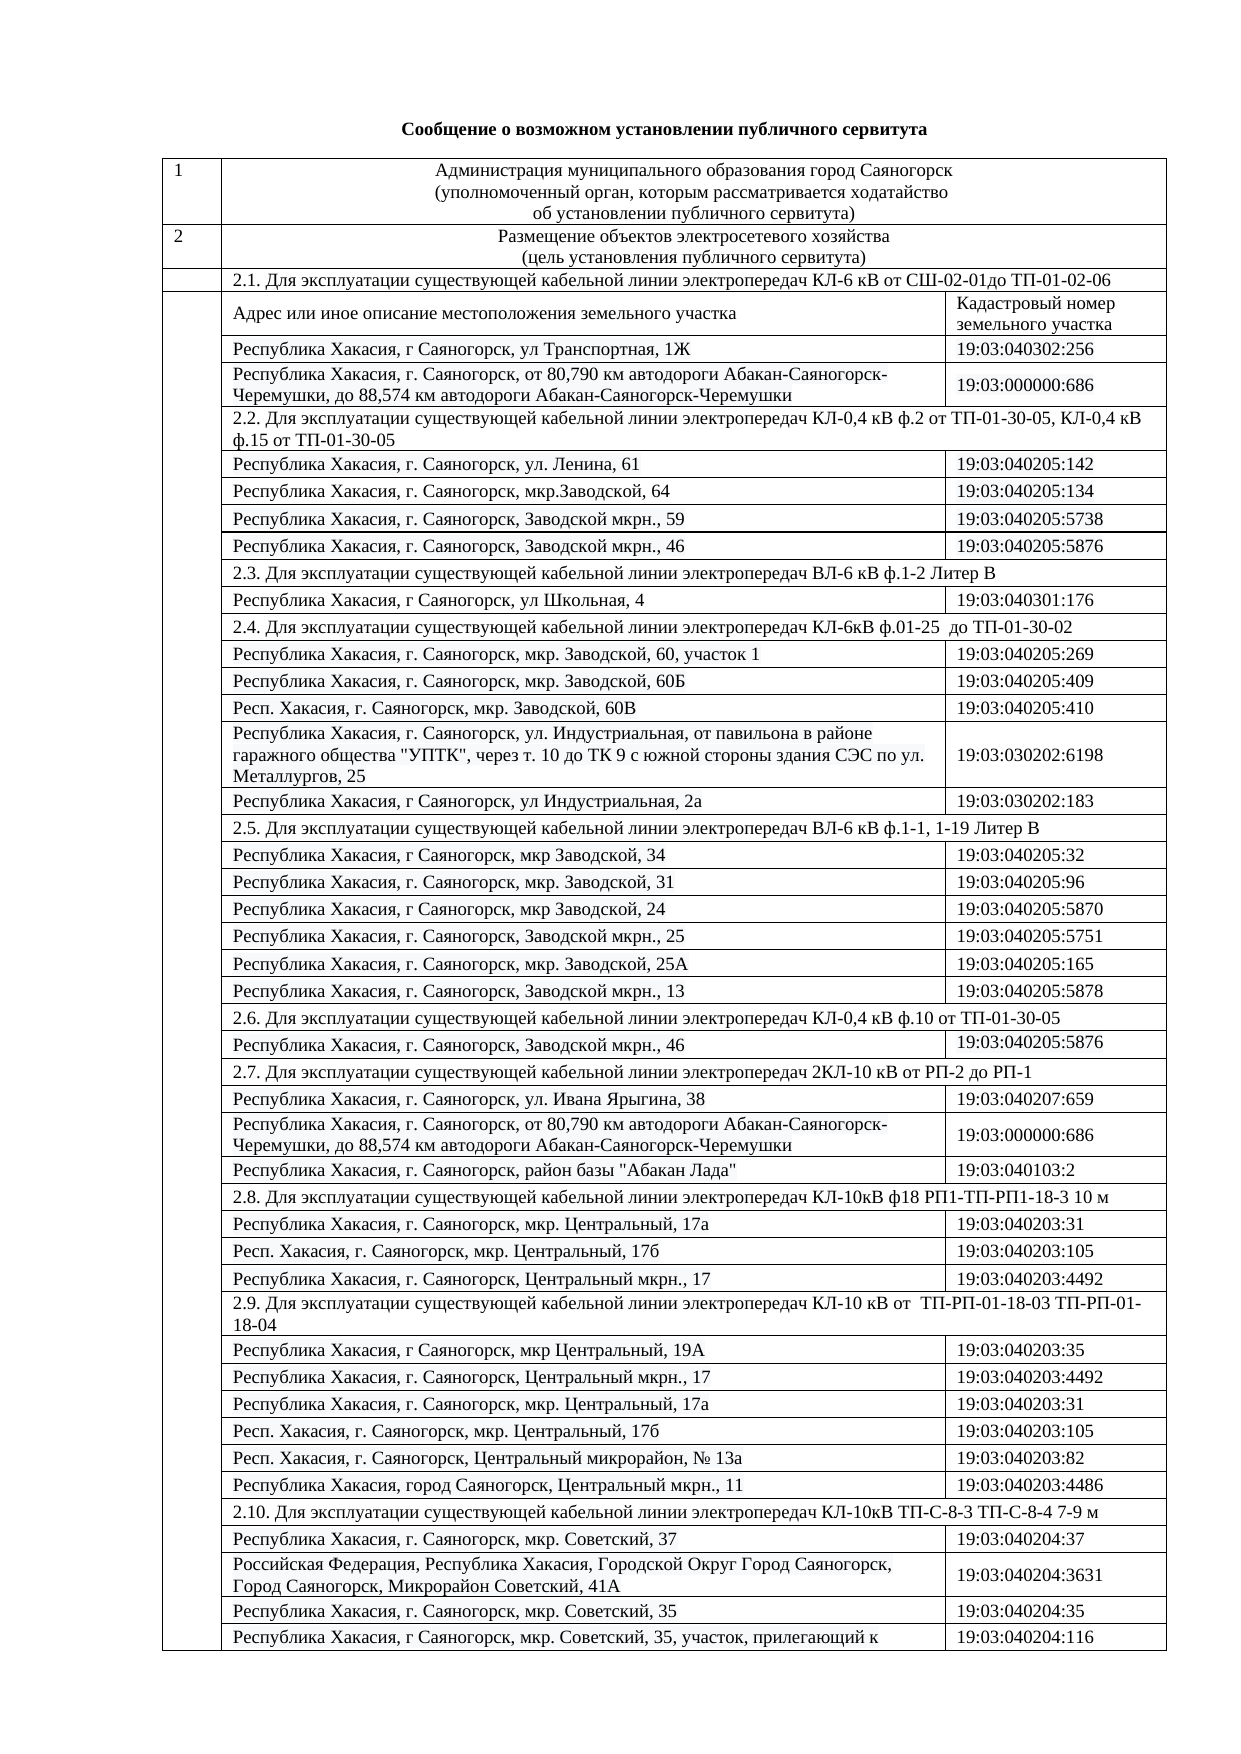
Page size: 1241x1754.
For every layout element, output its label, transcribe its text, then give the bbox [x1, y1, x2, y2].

table_cell 2.10. Для эксплуатации существующей кабельной линии электропередач КЛ-10кВ ТП-С-8-3 ТП-С-8-4 7-9 м [222, 1499, 1166, 1525]
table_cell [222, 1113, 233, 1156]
table_cell 2 [163, 225, 221, 268]
table_cell 2.9. Для эксплуатации существующей кабельной линии электропередач КЛ-10 кВ от ТП-РП-01-18-03 ТП-РП-01-18-04 [222, 1292, 1166, 1335]
table_cell Республика Хакасия, г. Саяногорск, Центральный мкрн., 17 [222, 1364, 945, 1389]
table_cell Республика Хакасия, г Саяногорск, мкр Центральный, 19А [222, 1336, 945, 1362]
table_cell Республика Хакасия, г. Саяногорск, ул. Ивана Ярыгина, 38 [222, 1086, 945, 1112]
table_header 1 [163, 159, 221, 224]
table_cell Республика Хакасия, г Саяногорск, ул Индустриальная, 2а [222, 788, 945, 814]
table_cell Республика Хакасия, г. Саяногорск, Заводской мкрн., 25 [222, 923, 945, 949]
table_cell Республика Хакасия, г. Саяногорск, район базы "Абакан Лада" [222, 1157, 945, 1183]
table_cell Республика Хакасия, г. Саяногорск, Заводской мкрн., 46 [222, 533, 945, 558]
table_cell Республика Хакасия, г. Саяногорск, Заводской мкрн., 59 [222, 505, 945, 531]
table_cell 2.2. Для эксплуатации существующей кабельной линии электропередач КЛ-0,4 кВ ф.2 от ТП-01-30-05, КЛ-0,4 кВ ф.15 от ТП-01-30-05 [222, 407, 1166, 450]
table_cell 19:03:040204:37 [946, 1526, 1166, 1552]
table_cell Республика Хакасия, г. Саяногорск, Заводской мкрн., 46 [222, 1031, 945, 1057]
table_cell Республика Хакасия, г Саяногорск, ул Школьная, 4 [222, 587, 945, 613]
table_cell 19:03:040203:4486 [946, 1472, 1166, 1498]
table_cell Республика Хакасия, г. Саяногорск, мкр. Заводской, 60, участок 1 [222, 641, 945, 667]
table_cell 19:03:040205:410 [946, 695, 1166, 721]
table_cell 19:03:040203:4492 [946, 1265, 1166, 1291]
table_cell 19:03:040301:176 [946, 587, 1166, 613]
table_cell [163, 292, 221, 1649]
table_cell 19:03:040205:409 [946, 668, 1166, 694]
table_cell 19:03:040205:5738 [946, 505, 1166, 531]
table_cell Российская Федерация, Республика Хакасия, Городской Округ Город Саяногорск, Город Саяногорск, Микрорайон Советский, 41А [621, 1553, 945, 1596]
table_cell Республика Хакасия, г Саяногорск, мкр Заводской, 34 [222, 842, 945, 868]
table_cell 19:03:040204:35 [946, 1597, 1166, 1623]
table_cell Республика Хакасия, г. Саяногорск, мкр.Заводской, 64 [222, 478, 945, 504]
table_cell 2.3. Для эксплуатации существующей кабельной линии электропередач ВЛ-6 кВ ф.1-2 Литер В [222, 560, 1166, 586]
table_cell Республика Хакасия, г. Саяногорск, мкр. Заводской, 31 [222, 869, 945, 895]
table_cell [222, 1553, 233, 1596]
table_cell Республика Хакасия, г. Саяногорск, мкр. Заводской, 25А [222, 950, 945, 976]
table_cell Республика Хакасия, г. Саяногорск, мкр. Советский, 37 [222, 1526, 945, 1552]
table_header Администрация муниципального образования город Саяногорск (уполномоченный орган, которым рассматривается ходатайство об установлении публичного сервитута) [222, 159, 1166, 224]
table_cell Респ. Хакасия, г. Саяногорск, Центральный микрорайон, № 13а [222, 1445, 945, 1471]
table_cell Респ. Хакасия, г. Саяногорск, мкр. Центральный, 17б [222, 1238, 945, 1264]
table_cell Республика Хакасия, г. Саяногорск, мкр. Советский, 35 [222, 1597, 945, 1623]
table_cell Республика Хакасия, г. Саяногорск, мкр. Центральный, 17а [222, 1211, 945, 1237]
table_cell 19:03:040204:3631 [946, 1553, 1166, 1596]
table_cell 19:03:040203:105 [946, 1238, 1166, 1264]
table_cell 19:03:040302:256 [946, 336, 1166, 362]
table_cell 19:03:000000:686 [946, 363, 1166, 406]
table_cell 19:03:040203:35 [946, 1336, 1166, 1362]
table_cell Республика Хакасия, город Саяногорск, Центральный мкрн., 11 [222, 1472, 945, 1498]
table_cell 19:03:040203:31 [946, 1391, 1166, 1417]
table_cell Кадастровый номер земельного участка [946, 292, 1166, 335]
table_cell 2.8. Для эксплуатации существующей кабельной линии электропередач КЛ-10кВ ф18 РП1-ТП-РП1-18-3 10 м [222, 1184, 1166, 1210]
table_cell 19:03:040205:142 [946, 451, 1166, 477]
table_cell 19:03:040203:31 [946, 1211, 1166, 1237]
table_cell Респ. Хакасия, г. Саяногорск, мкр. Заводской, 60В [222, 695, 945, 721]
table_cell 19:03:000000:686 [946, 1113, 1166, 1156]
table_cell 19:03:040207:659 [946, 1086, 1166, 1112]
table_cell 19:03:040205:134 [946, 478, 1166, 504]
table_cell Республика Хакасия, г. Саяногорск, Заводской мкрн., 13 [222, 977, 945, 1003]
table_cell Республика Хакасия, г. Саяногорск, Центральный мкрн., 17 [222, 1265, 945, 1291]
table_cell 2.4. Для эксплуатации существующей кабельной линии электропередач КЛ-6кВ ф.01-25 до ТП-01-30-02 [222, 614, 1166, 640]
table_cell Республика Хакасия, г Саяногорск, мкр Заводской, 24 [222, 896, 945, 922]
table_cell 19:03:040203:105 [946, 1418, 1166, 1444]
table_cell Республика Хакасия, г Саяногорск, ул Транспортная, 1Ж [222, 336, 945, 362]
table_cell 2.1. Для эксплуатации существующей кабельной линии электропередач КЛ-6 кВ от СШ-02-01до ТП-01-02-06 [222, 269, 1166, 291]
table_cell Республика Хакасия, г. Саяногорск, мкр. Заводской, 60Б [222, 668, 945, 694]
table_cell 2.6. Для эксплуатации существующей кабельной линии электропередач КЛ-0,4 кВ ф.10 от ТП-01-30-05 [222, 1004, 1166, 1030]
table_cell Адрес или иное описание местоположения земельного участка [222, 292, 945, 335]
table_cell 2.5. Для эксплуатации существующей кабельной линии электропередач ВЛ-6 кВ ф.1-1, 1-19 Литер В [222, 815, 1166, 841]
table_cell [163, 269, 221, 291]
table_cell Республика Хакасия, г. Саяногорск, ул. Индустриальная, от павильона в районе гаражного общества "УПТК", через т. 10 до ТК 9 с южной стороны здания СЭС по ул. Металлургов, 25 [222, 722, 945, 787]
table_cell 19:03:040203:82 [946, 1445, 1166, 1471]
table_cell 19:03:040205:32 [946, 842, 1166, 868]
table_cell 2.7. Для эксплуатации существующей кабельной линии электропередач 2КЛ-10 кВ от РП-2 до РП-1 [222, 1059, 1166, 1084]
table_cell 19:03:040205:5876 [946, 1031, 1166, 1057]
table_cell 19:03:040205:165 [946, 950, 1166, 976]
table_cell 19:03:040205:269 [946, 641, 1166, 667]
table_cell 19:03:040205:5876 [946, 533, 1166, 558]
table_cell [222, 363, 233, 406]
table_cell 19:03:040205:5751 [946, 923, 1166, 949]
table_cell 19:03:040205:5870 [946, 896, 1166, 922]
table_cell 19:03:030202:6198 [946, 722, 1166, 787]
table_cell 19:03:040203:4492 [946, 1364, 1166, 1389]
table_cell Размещение объектов электросетевого хозяйства (цель установления публичного сервитута) [222, 225, 1166, 268]
table_cell Респ. Хакасия, г. Саяногорск, мкр. Центральный, 17б [222, 1418, 945, 1444]
table_cell 19:03:030202:183 [946, 788, 1166, 814]
table_cell Республика Хакасия, г. Саяногорск, мкр. Центральный, 17а [222, 1391, 945, 1417]
table_cell 19:03:040103:2 [946, 1157, 1166, 1183]
table_cell Республика Хакасия, г Саяногорск, мкр. Советский, 35, участок, прилегающий к помещениям 1Н, 2Н, 3Н [222, 1624, 945, 1649]
table_cell 19:03:040204:116 [946, 1624, 1166, 1649]
table_cell 19:03:040205:96 [946, 869, 1166, 895]
table_cell 19:03:040205:5878 [946, 977, 1166, 1003]
table_cell Республика Хакасия, г. Саяногорск, ул. Ленина, 61 [222, 451, 945, 477]
text Сообщение о возможном установлении публичного сервитута [177, 118, 1152, 140]
